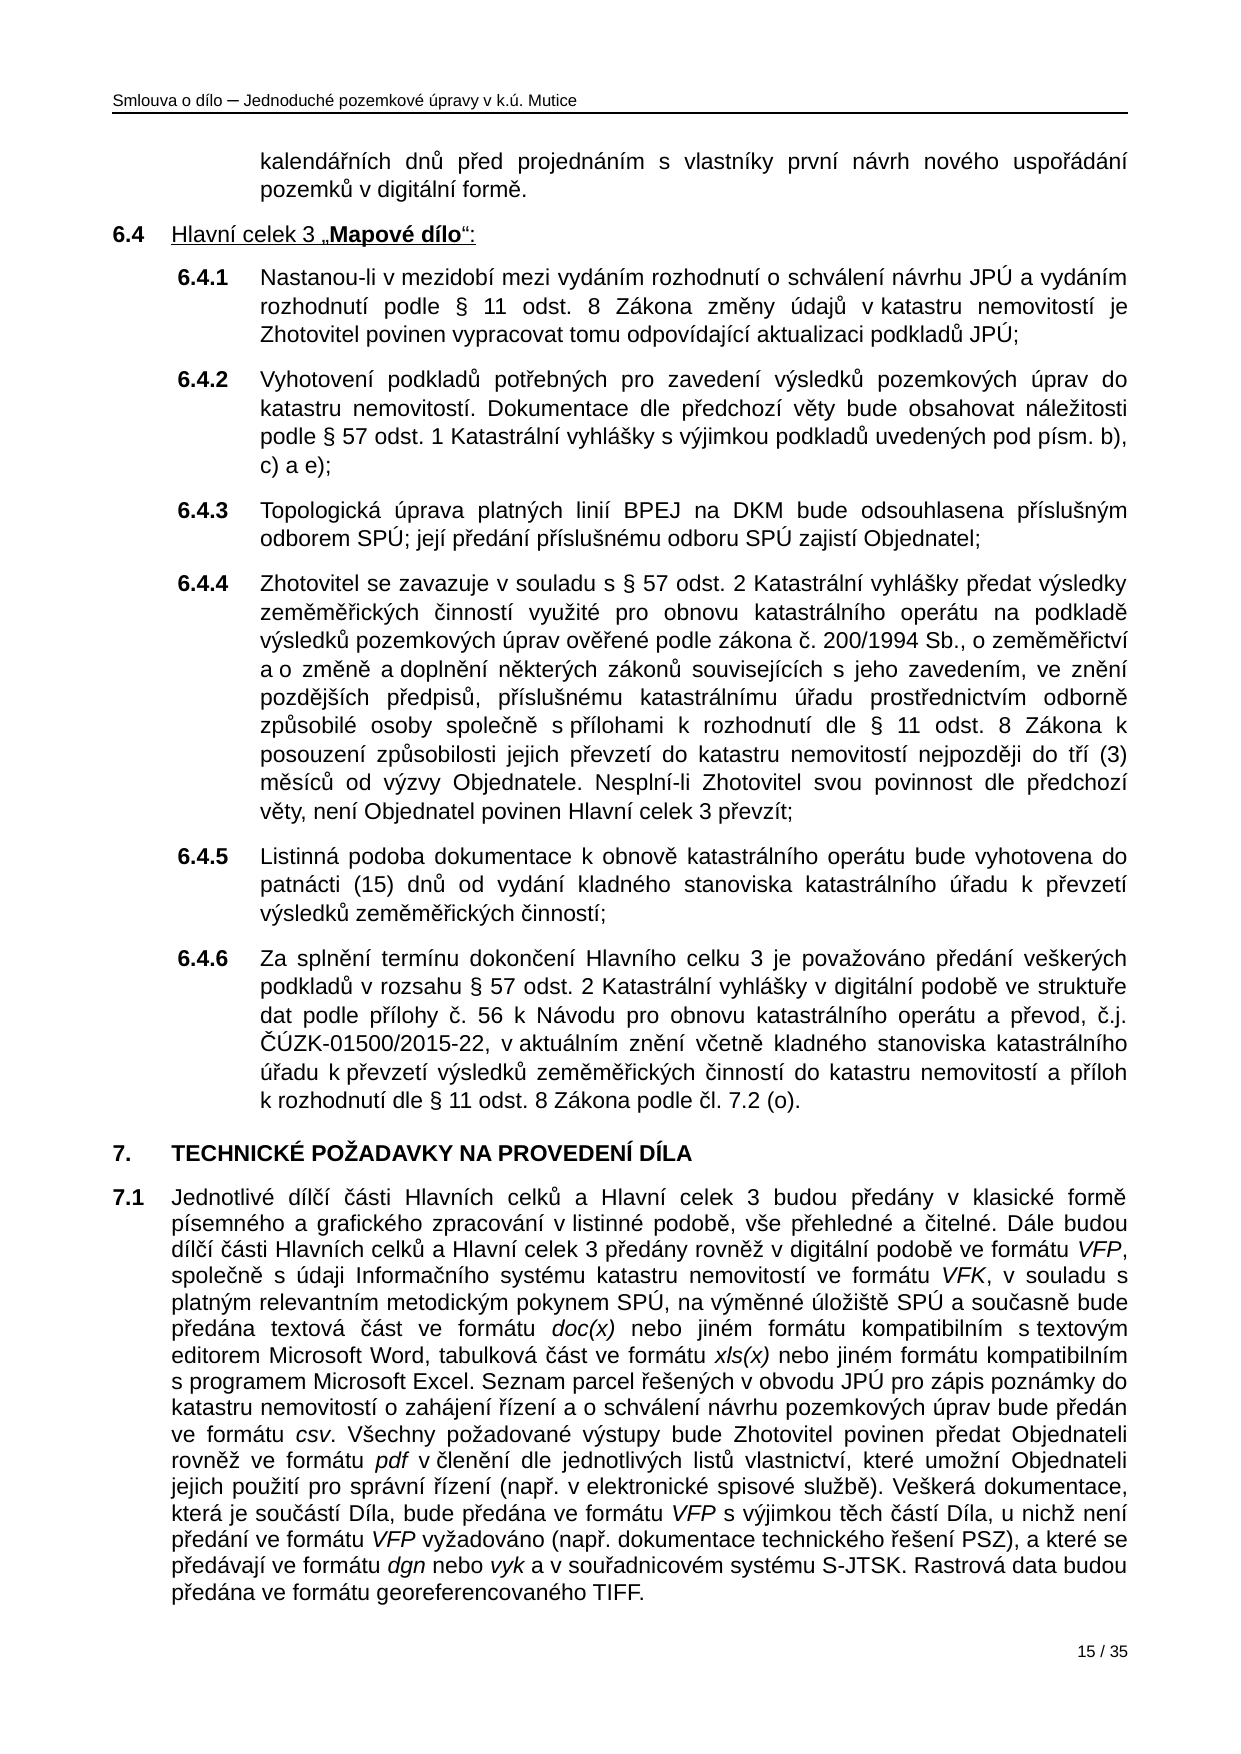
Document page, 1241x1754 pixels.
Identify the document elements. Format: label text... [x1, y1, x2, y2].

text Za splnění termínu dokončení Hlavního celku 3 je považováno předání veškerých podkladů v rozsahu § 57 odst. 2 Katastrální vyhlášky v digitální podobě ve struktuře dat podle přílohy č. 56 k Návodu pro obnovu katastrálního operátu a převod, č.j. ČÚZK-01500/2015-22, v aktuálním znění včetně kladného stanoviska katastrálního úřadu k převzetí výsledků zeměměřických činností do katastru nemovitostí a příloh k rozhodnutí dle § 11 odst. 8 Zákona podle čl. 7.2 (o). [177, 945, 1128, 1113]
text Hlavní celek 3 „Mapové dílo“: [112, 221, 1128, 248]
text Jednotlivé dílčí části Hlavních celků a Hlavní celek 3 budou předány v klasické formě písemného a grafického zpracování v listinné podobě, vše přehledné a čitelné. Dále budou dílčí části Hlavních celků a Hlavní celek 3 předány rovněž v digitální podobě ve formátu VFP, společně s údaji Informačního systému katastru nemovitostí ve formátu VFK, v souladu s platným relevantním metodickým pokynem SPÚ, na výměnné úložiště SPÚ a současně bude předána textová část ve formátu doc(x) nebo jiném formátu kompatibilním s textovým editorem Microsoft Word, tabulková část ve formátu xls(x) nebo jiném formátu kompatibilním s programem Microsoft Excel. Seznam parcel řešených v obvodu JPÚ pro zápis poznámky do katastru nemovitostí o zahájení řízení a o schválení návrhu pozemkových úprav bude předán ve formátu csv. Všechny požadované výstupy bude Zhotovitel povinen předat Objednateli rovněž ve formátu pdf v členění dle jednotlivých listů vlastnictví, které umožní Objednateli jejich použití pro správní řízení (např. v elektronické spisové službě). Veškerá dokumentace, která je součástí Díla, bude předána ve formátu VFP s výjimkou těch částí Díla, u nichž není předání ve formátu VFP vyžadováno (např. dokumentace technického řešení PSZ), a které se předávají ve formátu dgn nebo vyk a v souřadnicovém systému S-JTSK. Rastrová data budou předána ve formátu georeferencovaného TIFF. [112, 1183, 1128, 1605]
text Technické požadavky na provedení díla [112, 1140, 1128, 1167]
text Listinná podoba dokumentace k obnově katastrálního operátu bude vyhotovena do patnácti (15) dnů od vydání kladného stanoviska katastrálního úřadu k převzetí výsledků zeměměřických činností; [177, 843, 1128, 926]
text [177, 148, 1128, 202]
text Nastanou-li v mezidobí mezi vydáním rozhodnutí o schválení návrhu JPÚ a vydáním rozhodnutí podle § 11 odst. 8 Zákona změny údajů v katastru nemovitostí je Zhotovitel povinen vypracovat tomu odpovídající aktualizaci podkladů JPÚ; [177, 264, 1128, 347]
text Vyhotovení podkladů potřebných pro zavedení výsledků pozemkových úprav do katastru nemovitostí. Dokumentace dle předchozí věty bude obsahovat náležitosti podle § 57 odst. 1 Katastrální vyhlášky s výjimkou podkladů uvedených pod písm. b), c) a e); [177, 366, 1128, 478]
text Zhotovitel se zavazuje v souladu s § 57 odst. 2 Katastrální vyhlášky předat výsledky zeměměřických činností využité pro obnovu katastrálního operátu na podkladě výsledků pozemkových úprav ověřené podle zákona č. 200/1994 Sb., o zeměměřictví a o změně a doplnění některých zákonů souvisejících s jeho zavedením, ve znění pozdějších předpisů, příslušnému katastrálnímu úřadu prostřednictvím odborně způsobilé osoby společně s přílohami k rozhodnutí dle § 11 odst. 8 Zákona k posouzení způsobilosti jejich převzetí do katastru nemovitostí nejpozději do tří (3) měsíců od výzvy Objednatele. Nesplní-li Zhotovitel svou povinnost dle předchozí věty, není Objednatel povinen Hlavní celek 3 převzít; [177, 570, 1128, 824]
text Topologická úprava platných linií BPEJ na DKM bude odsouhlasena příslušným odborem SPÚ; její předání příslušnému odboru SPÚ zajistí Objednatel; [177, 497, 1128, 551]
